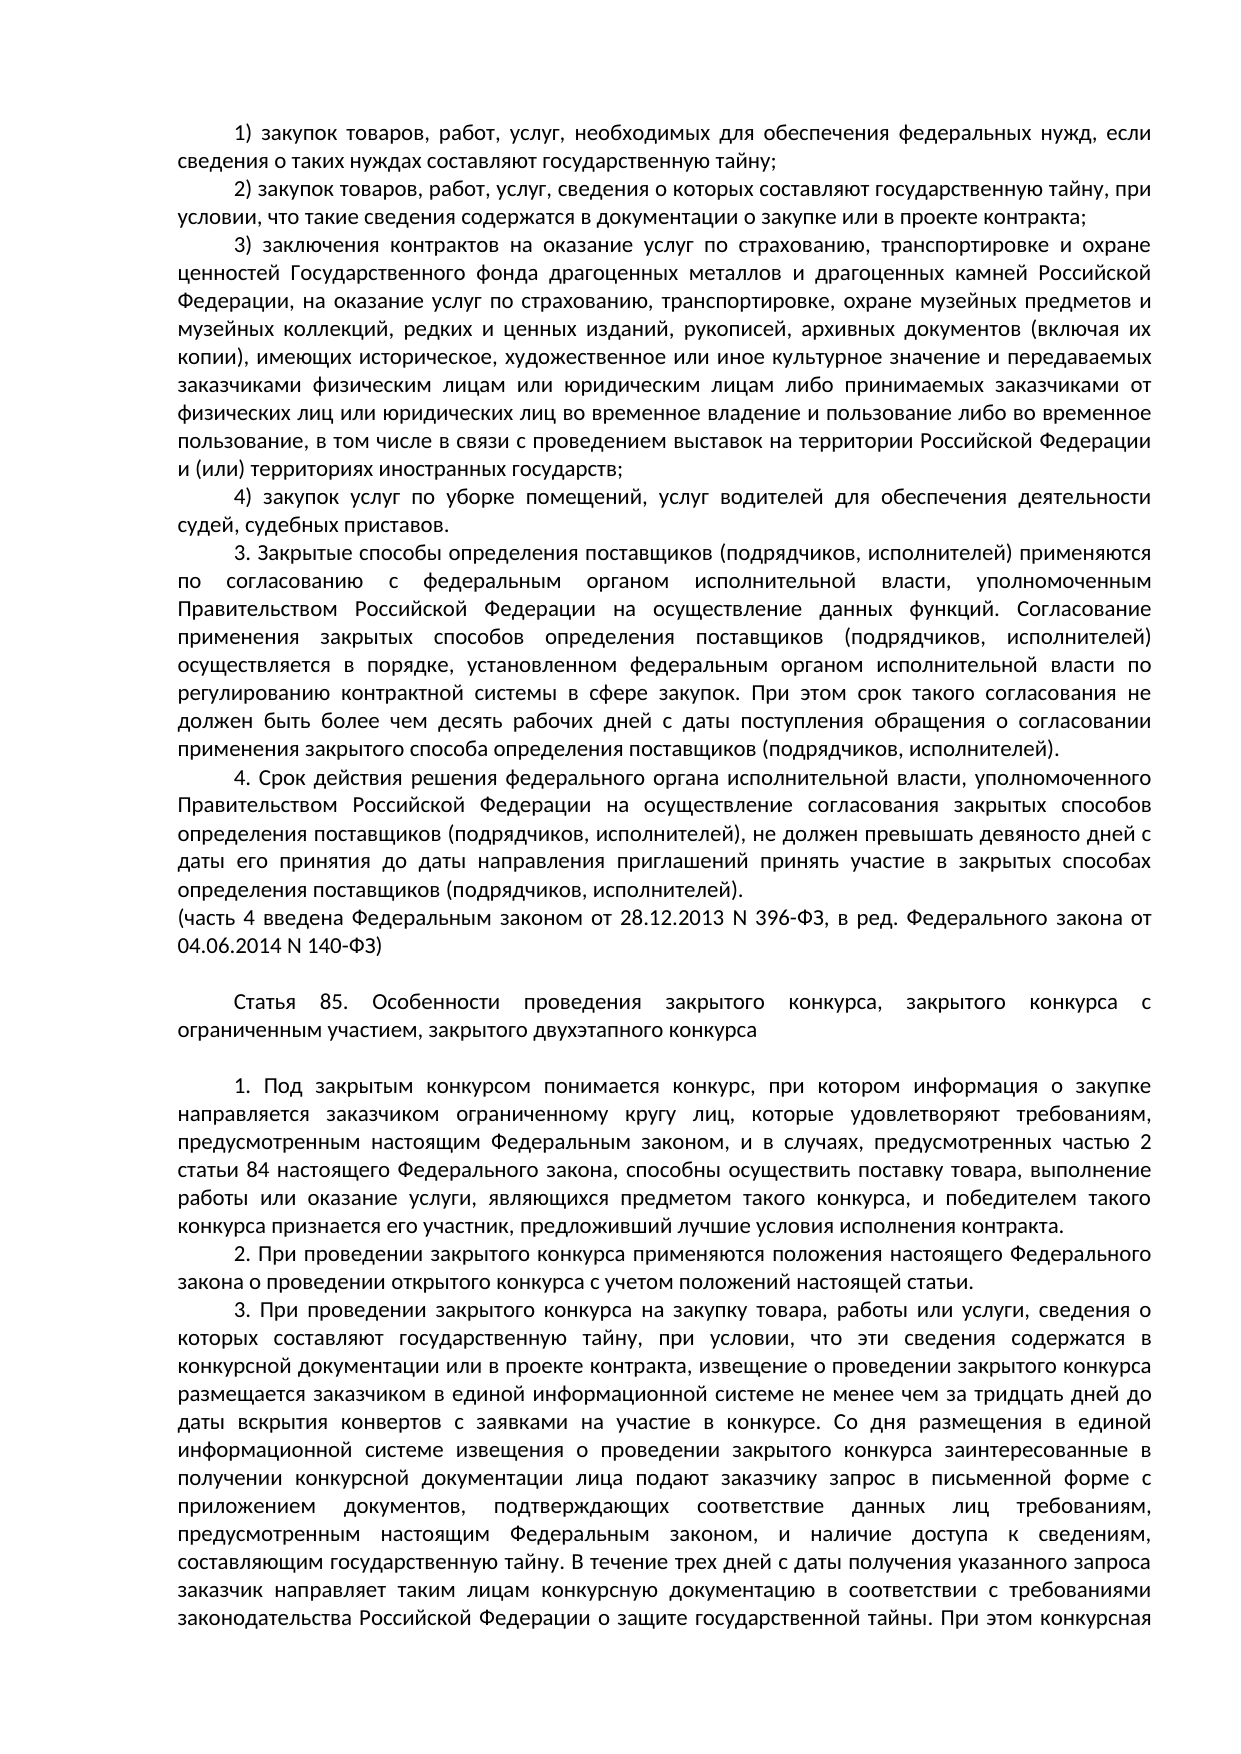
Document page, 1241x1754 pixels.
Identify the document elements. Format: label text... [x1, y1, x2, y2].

text 1) закупок товаров, работ, услуг, необходимых для обеспечения федеральных нужд, если сведения о таких нуждах составляют государственную тайну; [177, 118, 1152, 174]
text 4) закупок услуг по уборке помещений, услуг водителей для обеспечения деятельности судей, судебных приставов. [177, 482, 1152, 538]
text 4. Срок действия решения федерального органа исполнительной власти, уполномоченного Правительством Российской Федерации на осуществление согласования закрытых способов определения поставщиков (подрядчиков, исполнителей), не должен превышать девяносто дней с даты его принятия до даты направления приглашений принять участие в закрытых способах определения поставщиков (подрядчиков, исполнителей). [177, 763, 1152, 903]
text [177, 1295, 1152, 1631]
text 3. Закрытые способы определения поставщиков (подрядчиков, исполнителей) применяются по согласованию с федеральным органом исполнительной власти, уполномоченным Правительством Российской Федерации на осуществление данных функций. Согласование применения закрытых способов определения поставщиков (подрядчиков, исполнителей) осуществляется в порядке, установленном федеральным органом исполнительной власти по регулированию контрактной системы в сфере закупок. При этом срок такого согласования не должен быть более чем десять рабочих дней с даты поступления обращения о согласовании применения закрытого способа определения поставщиков (подрядчиков, исполнителей). [177, 538, 1152, 763]
text 2) закупок товаров, работ, услуг, сведения о которых составляют государственную тайну, при условии, что такие сведения содержатся в документации о закупке или в проекте контракта; [177, 174, 1152, 230]
text 1. Под закрытым конкурсом понимается конкурс, при котором информация о закупке направляется заказчиком ограниченному кругу лиц, которые удовлетворяют требованиям, предусмотренным настоящим Федеральным законом, и в случаях, предусмотренных частью 2 статьи 84 настоящего Федерального закона, способны осуществить поставку товара, выполнение работы или оказание услуги, являющихся предметом такого конкурса, и победителем такого конкурса признается его участник, предложивший лучшие условия исполнения контракта. [177, 1071, 1152, 1239]
text (часть 4 введена Федеральным законом от 28.12.2013 N 396-ФЗ, в ред. Федерального закона от 04.06.2014 N 140-ФЗ) [177, 903, 1152, 959]
text 2. При проведении закрытого конкурса применяются положения настоящего Федерального закона о проведении открытого конкурса с учетом положений настоящей статьи. [177, 1239, 1152, 1295]
text Статья 85. Особенности проведения закрытого конкурса, закрытого конкурса с ограниченным участием, закрытого двухэтапного конкурса [177, 987, 1152, 1043]
text 3) заключения контрактов на оказание услуг по страхованию, транспортировке и охране ценностей Государственного фонда драгоценных металлов и драгоценных камней Российской Федерации, на оказание услуг по страхованию, транспортировке, охране музейных предметов и музейных коллекций, редких и ценных изданий, рукописей, архивных документов (включая их копии), имеющих историческое, художественное или иное культурное значение и передаваемых заказчиками физическим лицам или юридическим лицам либо принимаемых заказчиками от физических лиц или юридических лиц во временное владение и пользование либо во временное пользование, в том числе в связи с проведением выставок на территории Российской Федерации и (или) территориях иностранных государств; [177, 230, 1152, 482]
